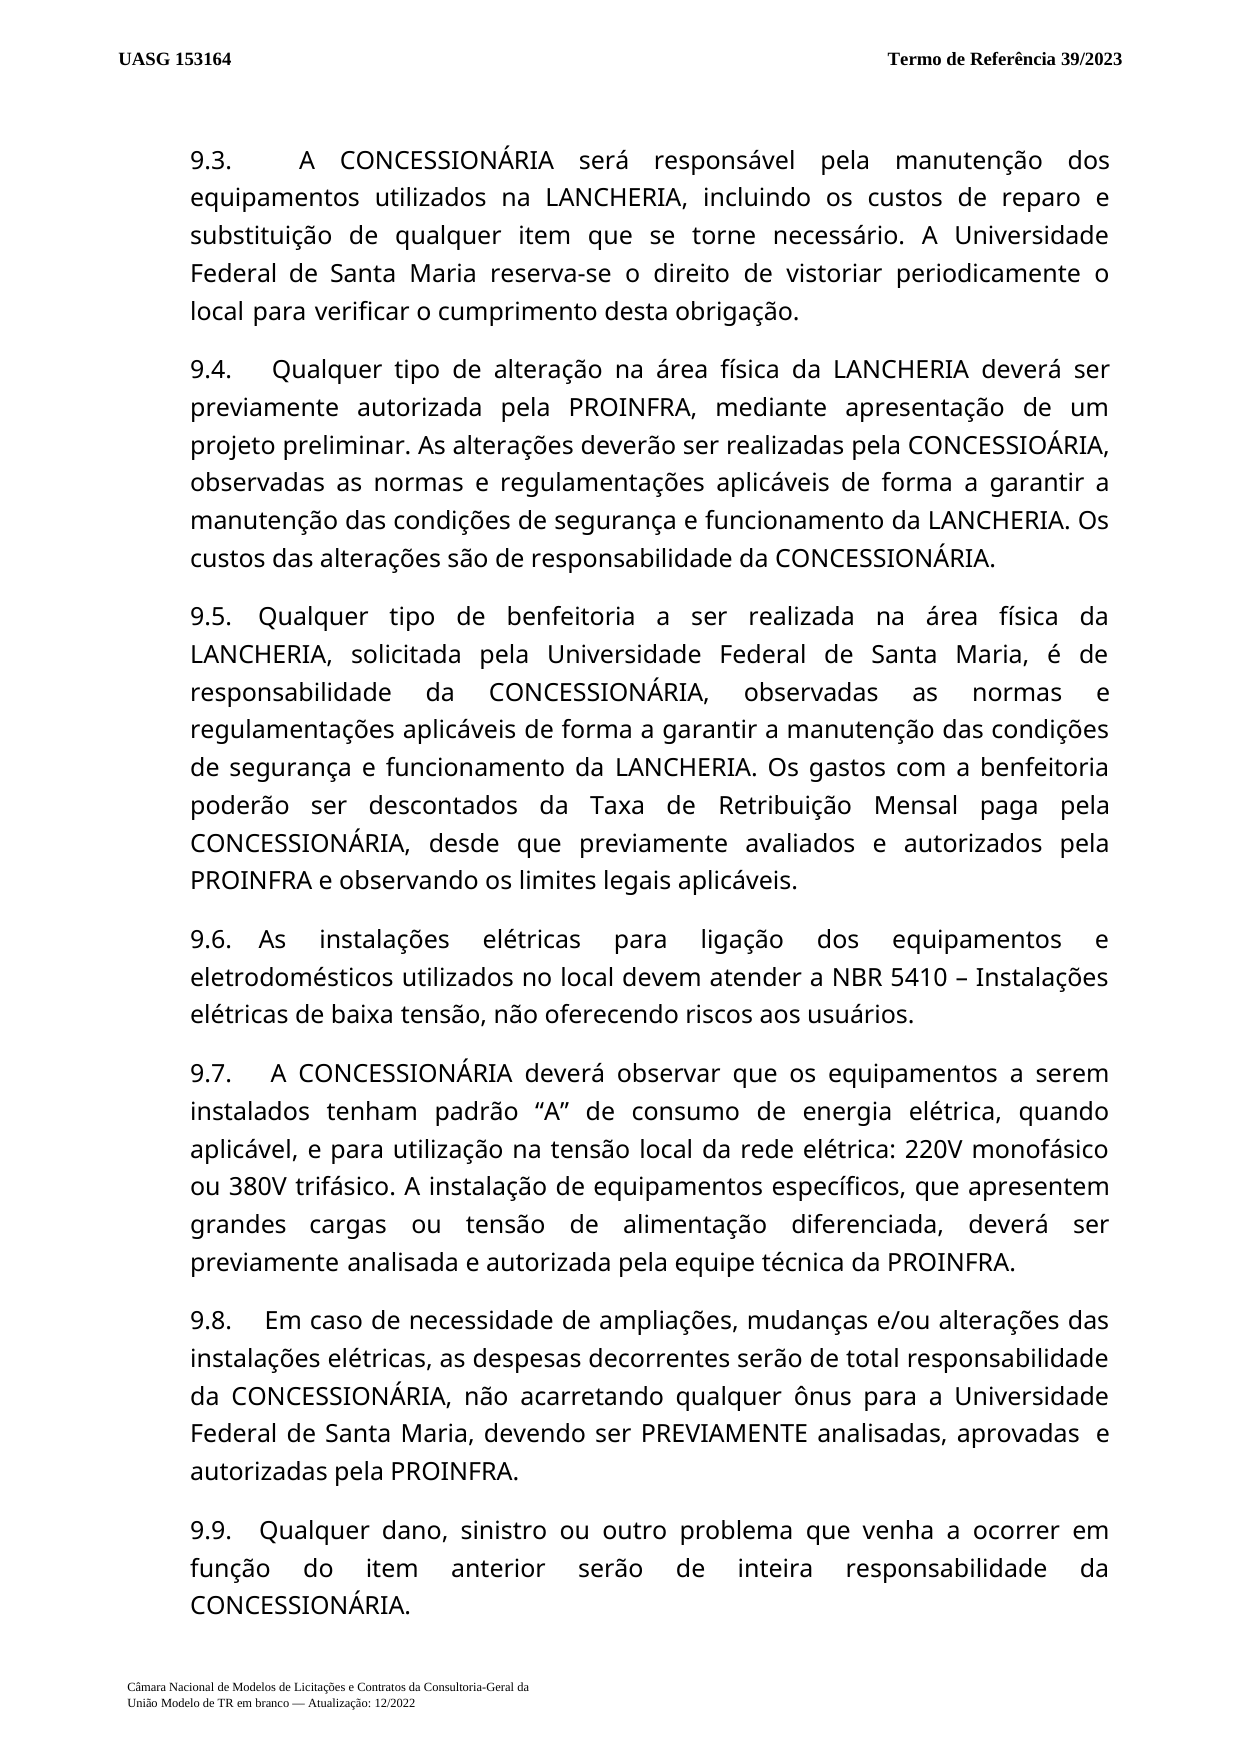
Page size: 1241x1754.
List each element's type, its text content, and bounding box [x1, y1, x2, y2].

list Qualquer tipo de benfeitoria a ser realizada na área física da LANCHERIA, solicitada pela Universidade Federal de Santa Maria, é de responsabilidade da CONCESSIONÁRIA, observadas as normas e regulamentações aplicáveis de forma a garantir a manutenção das condições de segurança e funcionamento da LANCHERIA. Os gastos com a benfeitoria poderão ser descontados da Taxa de Retribuição Mensal paga pela CONCESSIONÁRIA, desde que previamente avaliados e autorizados pela PROINFRA e observando os limites legais aplicáveis. [190, 599, 1110, 897]
list A CONCESSIONÁRIA será responsável pela manutenção dos equipamentos utilizados na LANCHERIA, incluindo os custos de reparo e substituição de qualquer item que se torne necessário. A Universidade Federal de Santa Maria reserva-se o direito de vistoriar periodicamente o local para verificar o cumprimento desta obrigação. [190, 142, 1110, 327]
list A CONCESSIONÁRIA deverá observar que os equipamentos a serem instalados tenham padrão “A” de consumo de energia elétrica, quando aplicável, e para utilização na tensão local da rede elétrica: 220V monofásico ou 380V trifásico. A instalação de equipamentos específicos, que apresentem grandes cargas ou tensão de alimentação diferenciada, deverá ser previamente analisada e autorizada pela equipe técnica da PROINFRA. [190, 1056, 1110, 1278]
list As instalações elétricas para ligação dos equipamentos e eletrodomésticos utilizados no local devem atender a NBR 5410 – Instalações elétricas de baixa tensão, não oferecendo riscos aos usuários. [190, 922, 1110, 1031]
list Qualquer tipo de alteração na área física da LANCHERIA deverá ser previamente autorizada pela PROINFRA, mediante apresentação de um projeto preliminar. As alterações deverão ser realizadas pela CONCESSIOÁRIA, observadas as normas e regulamentações aplicáveis de forma a garantir a manutenção das condições de segurança e funcionamento da LANCHERIA. Os custos das alterações são de responsabilidade da CONCESSIONÁRIA. [190, 352, 1110, 574]
list Qualquer dano, sinistro ou outro problema que venha a ocorrer em função do item anterior serão de inteira responsabilidade da CONCESSIONÁRIA. [190, 1512, 1110, 1622]
list Em caso de necessidade de ampliações, mudanças e/ou alterações das instalações elétricas, as despesas decorrentes serão de total responsabilidade da CONCESSIONÁRIA, não acarretando qualquer ônus para a Universidade Federal de Santa Maria, devendo ser PREVIAMENTE analisadas, aprovadas e autorizadas pela PROINFRA. [190, 1303, 1110, 1488]
